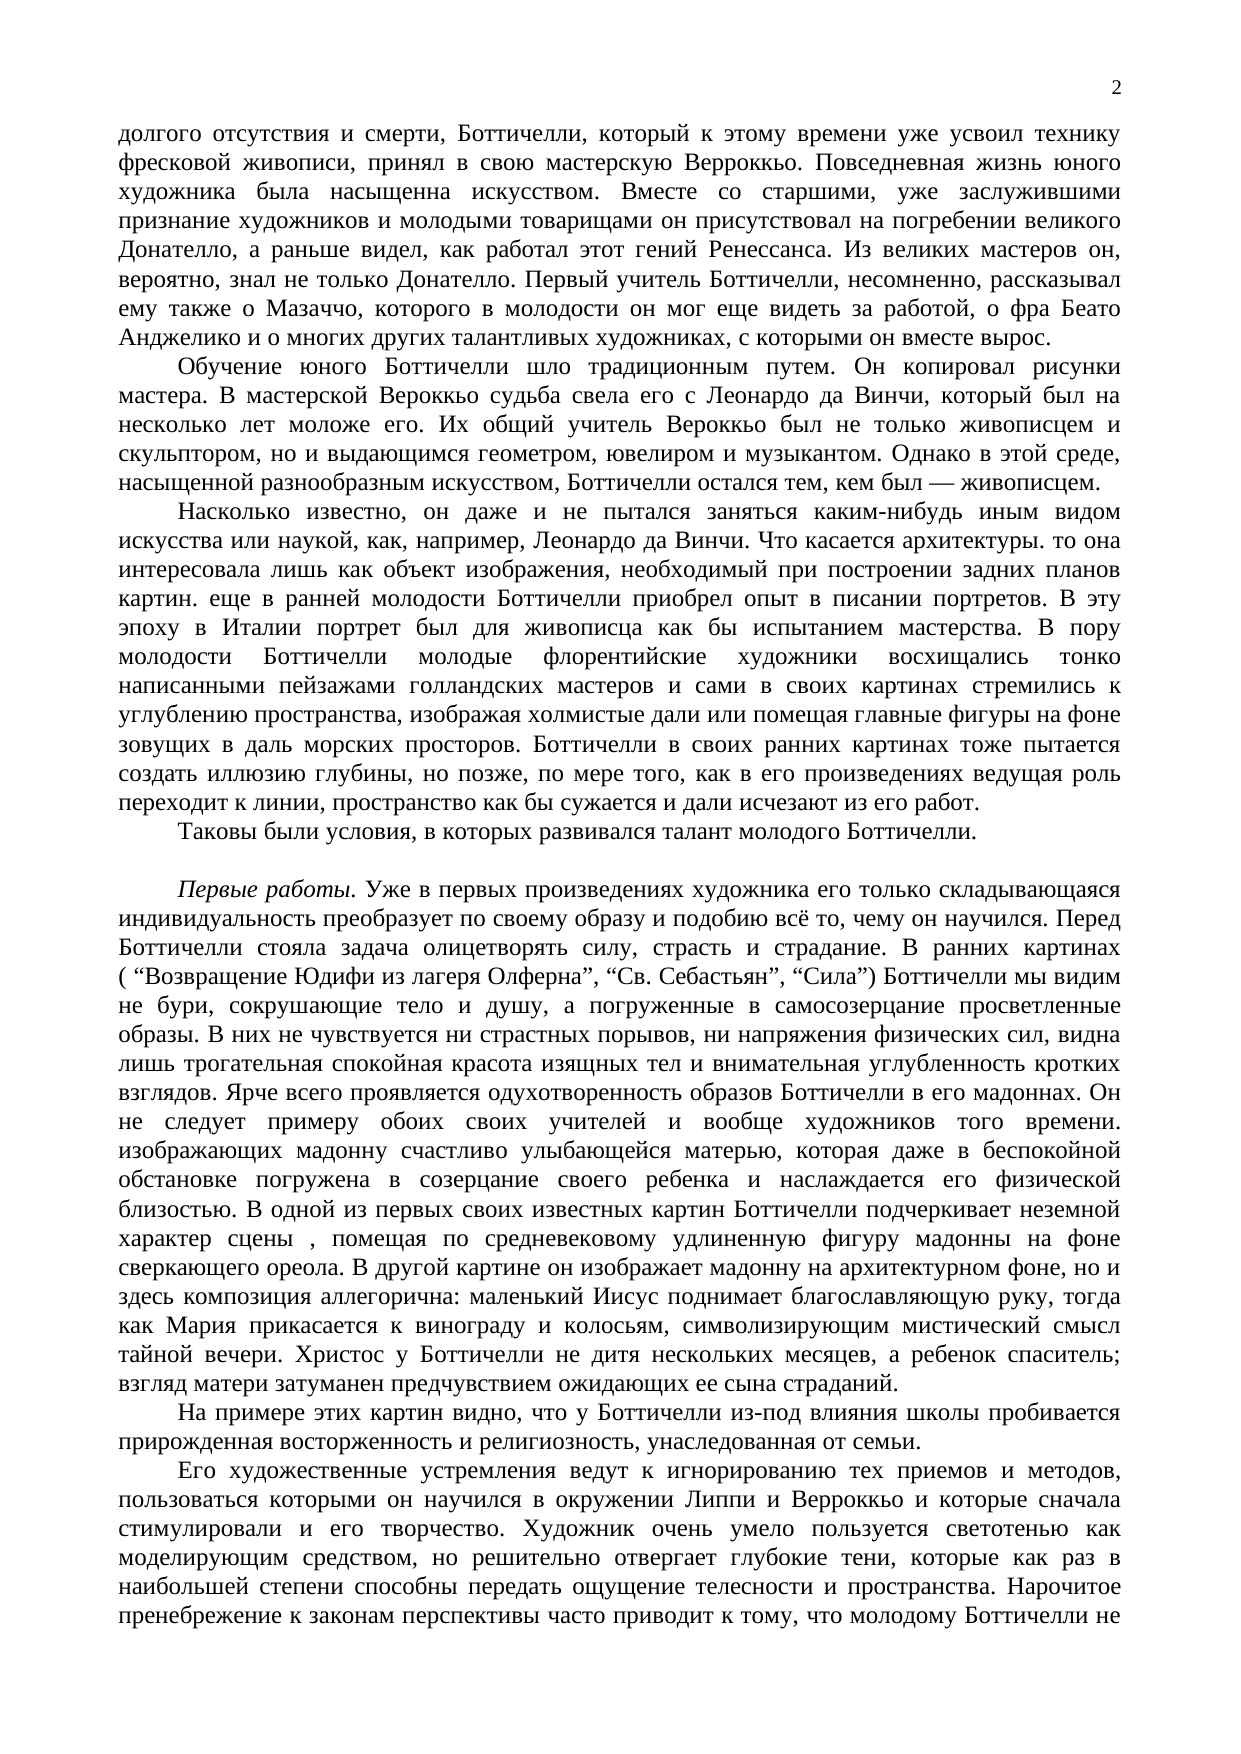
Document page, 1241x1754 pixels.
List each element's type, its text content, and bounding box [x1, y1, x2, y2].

text Обучение юного Боттичелли шло традиционным путем. Он копировал рисунки мастера. В мастерской Вероккьо судьба свела его с Леонардо да Винчи, который был на несколько лет моложе его. Их общий учитель Вероккьо был не только живописцем и скульптором, но и выдающимся геометром, ювелиром и музыкантом. Однако в этой среде, насыщенной разнообразным искусством, Боттичелли остался тем, кем был — живописцем. [118, 351, 1122, 496]
text Таковы были условия, в которых развивался талант молодого Боттичелли. [118, 816, 1122, 845]
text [118, 118, 1122, 351]
text Первые работы. Уже в первых произведениях художника его только складывающаяся индивидуальность преобразует по своему образу и подобию всё то, чему он научился. Перед Боттичелли стояла задача олицетворять силу, страсть и страдание. В ранних картинах ( “Возвращение Юдифи из лагеря Олферна”, “Св. Себастьян”, “Сила”) Боттичелли мы видим не бури, сокрушающие тело и душу, а погруженные в самосозерцание просветленные образы. В них не чувствуется ни страстных порывов, ни напряжения физических сил, видна лишь трогательная спокойная красота изящных тел и внимательная углубленность кротких взглядов. Ярче всего проявляется одухотворенность образов Боттичелли в его мадоннах. Он не следует примеру обоих своих учителей и вообще художников того времени. изображающих мадонну счастливо улыбающейся матерью, которая даже в беспокойной обстановке погружена в созерцание своего ребенка и наслаждается его физической близостью. В одной из первых своих известных картин Боттичелли подчеркивает неземной характер сцены , помещая по средневековому удлиненную фигуру мадонны на фоне сверкающего ореола. В другой картине он изображает мадонну на архитектурном фоне, но и здесь композиция аллегорична: маленький Иисус поднимает благославляющую руку, тогда как Мария прикасается к винограду и колосьям, символизирующим мистический смысл тайной вечери. Христос у Боттичелли не дитя нескольких месяцев, а ребенок спаситель; взгляд матери затуманен предчувствием ожидающих ее сына страданий. [118, 874, 1122, 1397]
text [118, 1455, 1122, 1629]
text Насколько известно, он даже и не пытался заняться каким-нибудь иным видом искусства или наукой, как, например, Леонардо да Винчи. Что касается архитектуры. то она интересовала лишь как объект изображения, необходимый при построении задних планов картин. еще в ранней молодости Боттичелли приобрел опыт в писании портретов. В эту эпоху в Италии портрет был для живописца как бы испытанием мастерства. В пору молодости Боттичелли молодые флорентийские художники восхищались тонко написанными пейзажами голландских мастеров и сами в своих картинах стремились к углублению пространства, изображая холмистые дали или помещая главные фигуры на фоне зовущих в даль морских просторов. Боттичелли в своих ранних картинах тоже пытается создать иллюзию глубины, но позже, по мере того, как в его произведениях ведущая роль переходит к линии, пространство как бы сужается и дали исчезают из его работ. [118, 496, 1122, 816]
text На примере этих картин видно, что у Боттичелли из-под влияния школы пробивается прирожденная восторженность и религиозность, унаследованная от семьи. [118, 1397, 1122, 1455]
